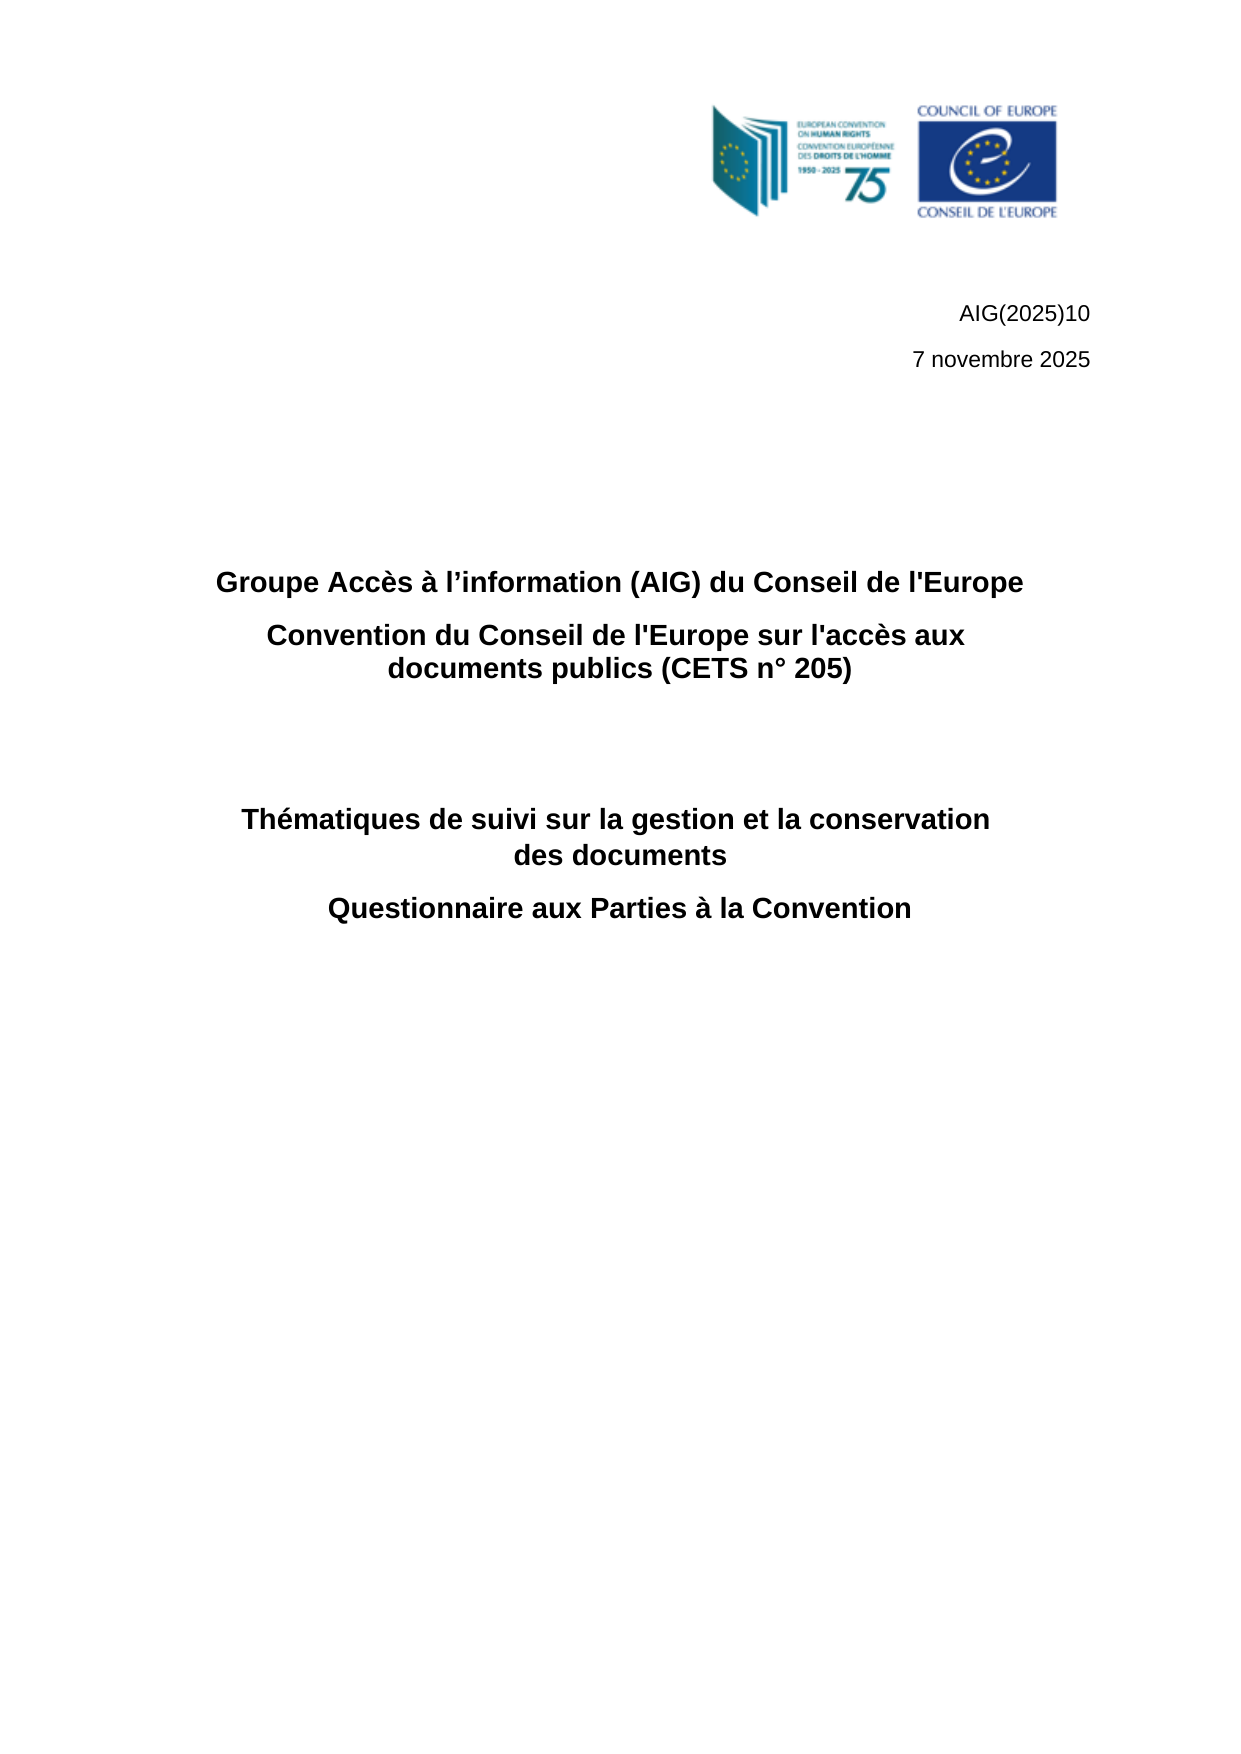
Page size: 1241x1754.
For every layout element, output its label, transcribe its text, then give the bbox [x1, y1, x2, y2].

text AIG(2025)10 [150, 300, 1090, 327]
picture [691, 90, 1091, 237]
text Groupe Accès à l’information (AIG) du Conseil de l'Europe [150, 565, 1090, 598]
text Convention du Conseil de l'Europe sur l'accès aux documents publics (CETS n° 205) [150, 618, 1090, 685]
text Questionnaire aux Parties à la Convention [150, 891, 1090, 924]
text Thématiques de suivi sur la gestion et la conservation des documents [150, 802, 1090, 872]
text 7 novembre 2025 [113, 346, 1090, 372]
